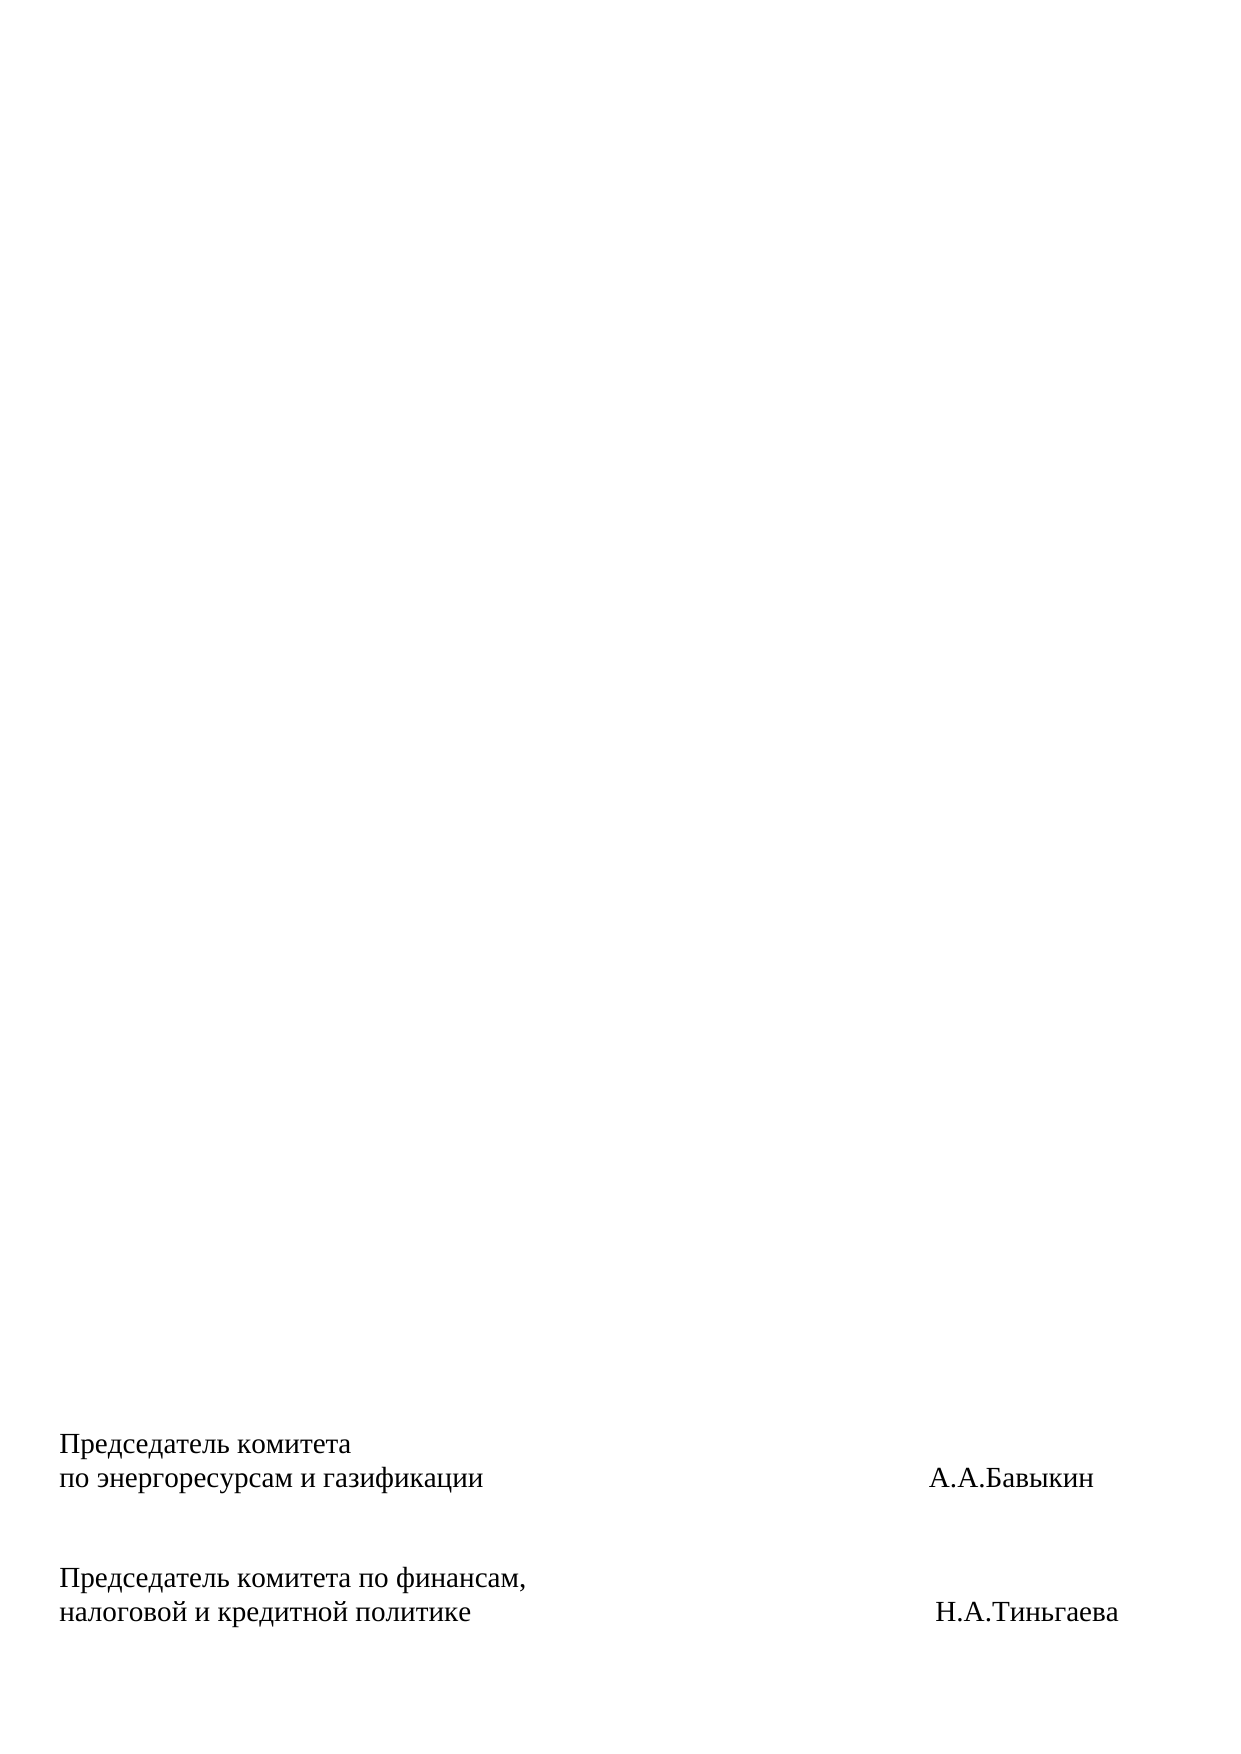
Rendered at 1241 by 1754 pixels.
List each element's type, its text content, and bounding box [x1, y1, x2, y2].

text по энергоресурсам и газификации А.А.Бавыкин [59, 1460, 1181, 1493]
text Председатель комитета [59, 1426, 1093, 1460]
text Председатель комитета по финансам, [59, 1560, 1093, 1594]
text налоговой и кредитной политике Н.А.Тиньгаева [59, 1594, 1181, 1627]
